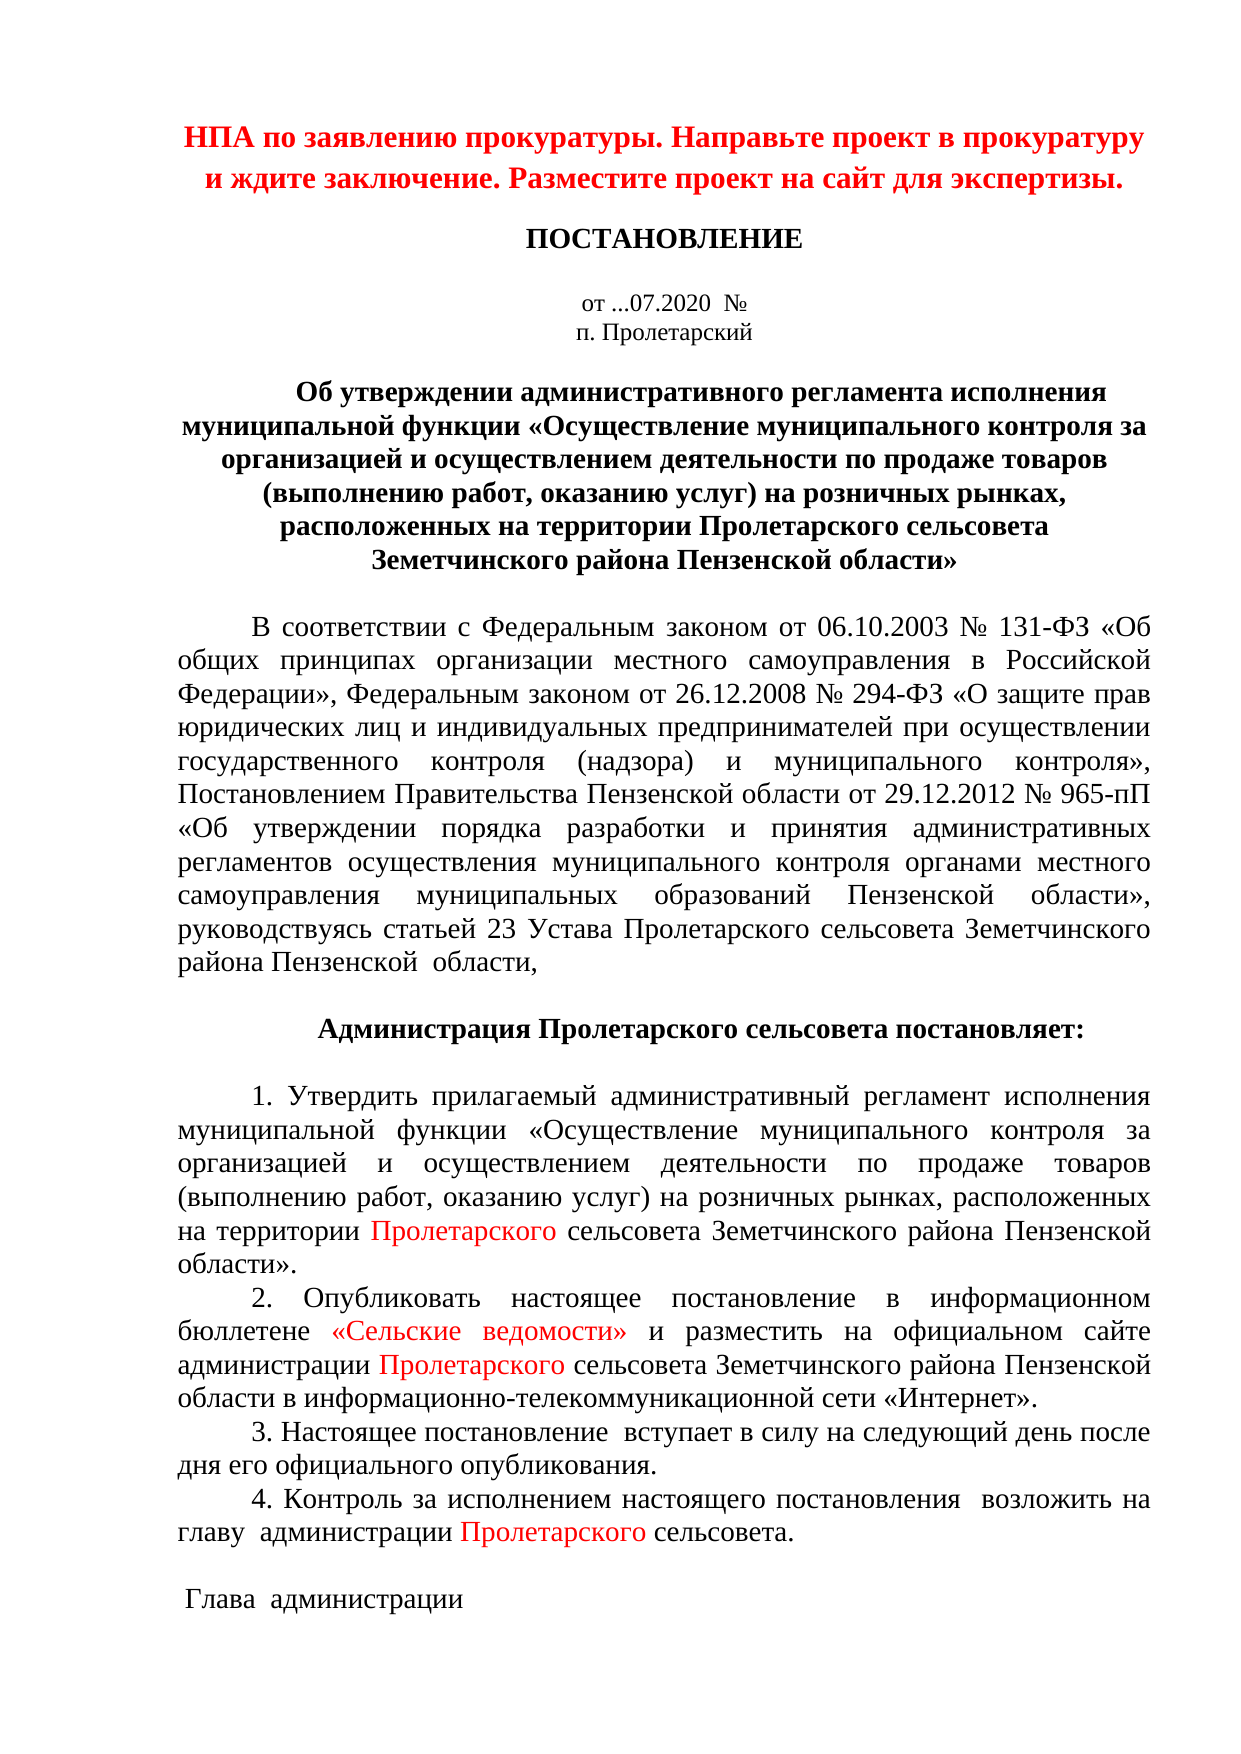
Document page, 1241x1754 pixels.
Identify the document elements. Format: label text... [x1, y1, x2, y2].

text 1. Утвердить прилагаемый административный регламент исполнения муниципальной функции «Осуществление муниципального контроля за организацией и осуществлением деятельности по продаже товаров (выполнению работ, оказанию услуг) на розничных рынках, расположенных на территории Пролетарского сельсовета Земетчинского района Пензенской области». [177, 1078, 1152, 1280]
text 2. Опубликовать настоящее постановление в информационном бюллетене «Сельские ведомости» и разместить на официальном сайте администрации Пролетарского сельсовета Земетчинского района Пензенской области в информационно-телекоммуникационной сети «Интернет». [177, 1280, 1152, 1414]
text п. Пролетарский [177, 317, 1152, 346]
text В соответствии с Федеральным законом от 06.10.2003 № 131-ФЗ «Об общих принципах организации местного самоуправления в Российской Федерации», Федеральным законом от 26.12.2008 № 294-ФЗ «О защите прав юридических лиц и индивидуальных предпринимателей при осуществлении государственного контроля (надзора) и муниципального контроля», Постановлением Правительства Пензенской области от 29.12.2012 № 965-пП «Об утверждении порядка разработки и принятия административных регламентов осуществления муниципального контроля органами местного самоуправления муниципальных образований Пензенской области», руководствуясь статьей 23 Устава Пролетарского сельсовета Земетчинского района Пензенской области, [177, 609, 1152, 978]
text Глава администрации [177, 1582, 1152, 1615]
text Администрация Пролетарского сельсовета постановляет: [177, 1011, 1152, 1045]
text Об утверждении административного регламента исполнения муниципальной функции «Осуществление муниципального контроля за организацией и осуществлением деятельности по продаже товаров (выполнению работ, оказанию услуг) на розничных рынках, расположенных на территории Пролетарского сельсовета Земетчинского района Пензенской области» [177, 374, 1152, 575]
text 4. Контроль за исполнением настоящего постановления возложить на главу администрации Пролетарского сельсовета. [177, 1481, 1152, 1548]
text НПА по заявлению прокуратуры. Направьте проект в прокуратуру и ждите заключение. Разместите проект на сайт для экспертизы. [177, 118, 1152, 195]
text 3. Настоящее постановление вступает в силу на следующий день после дня его официального опубликования. [177, 1414, 1152, 1481]
text от ...07.2020 № [177, 288, 1152, 317]
text ПОСТАНОВЛЕНИЕ [177, 221, 1152, 255]
